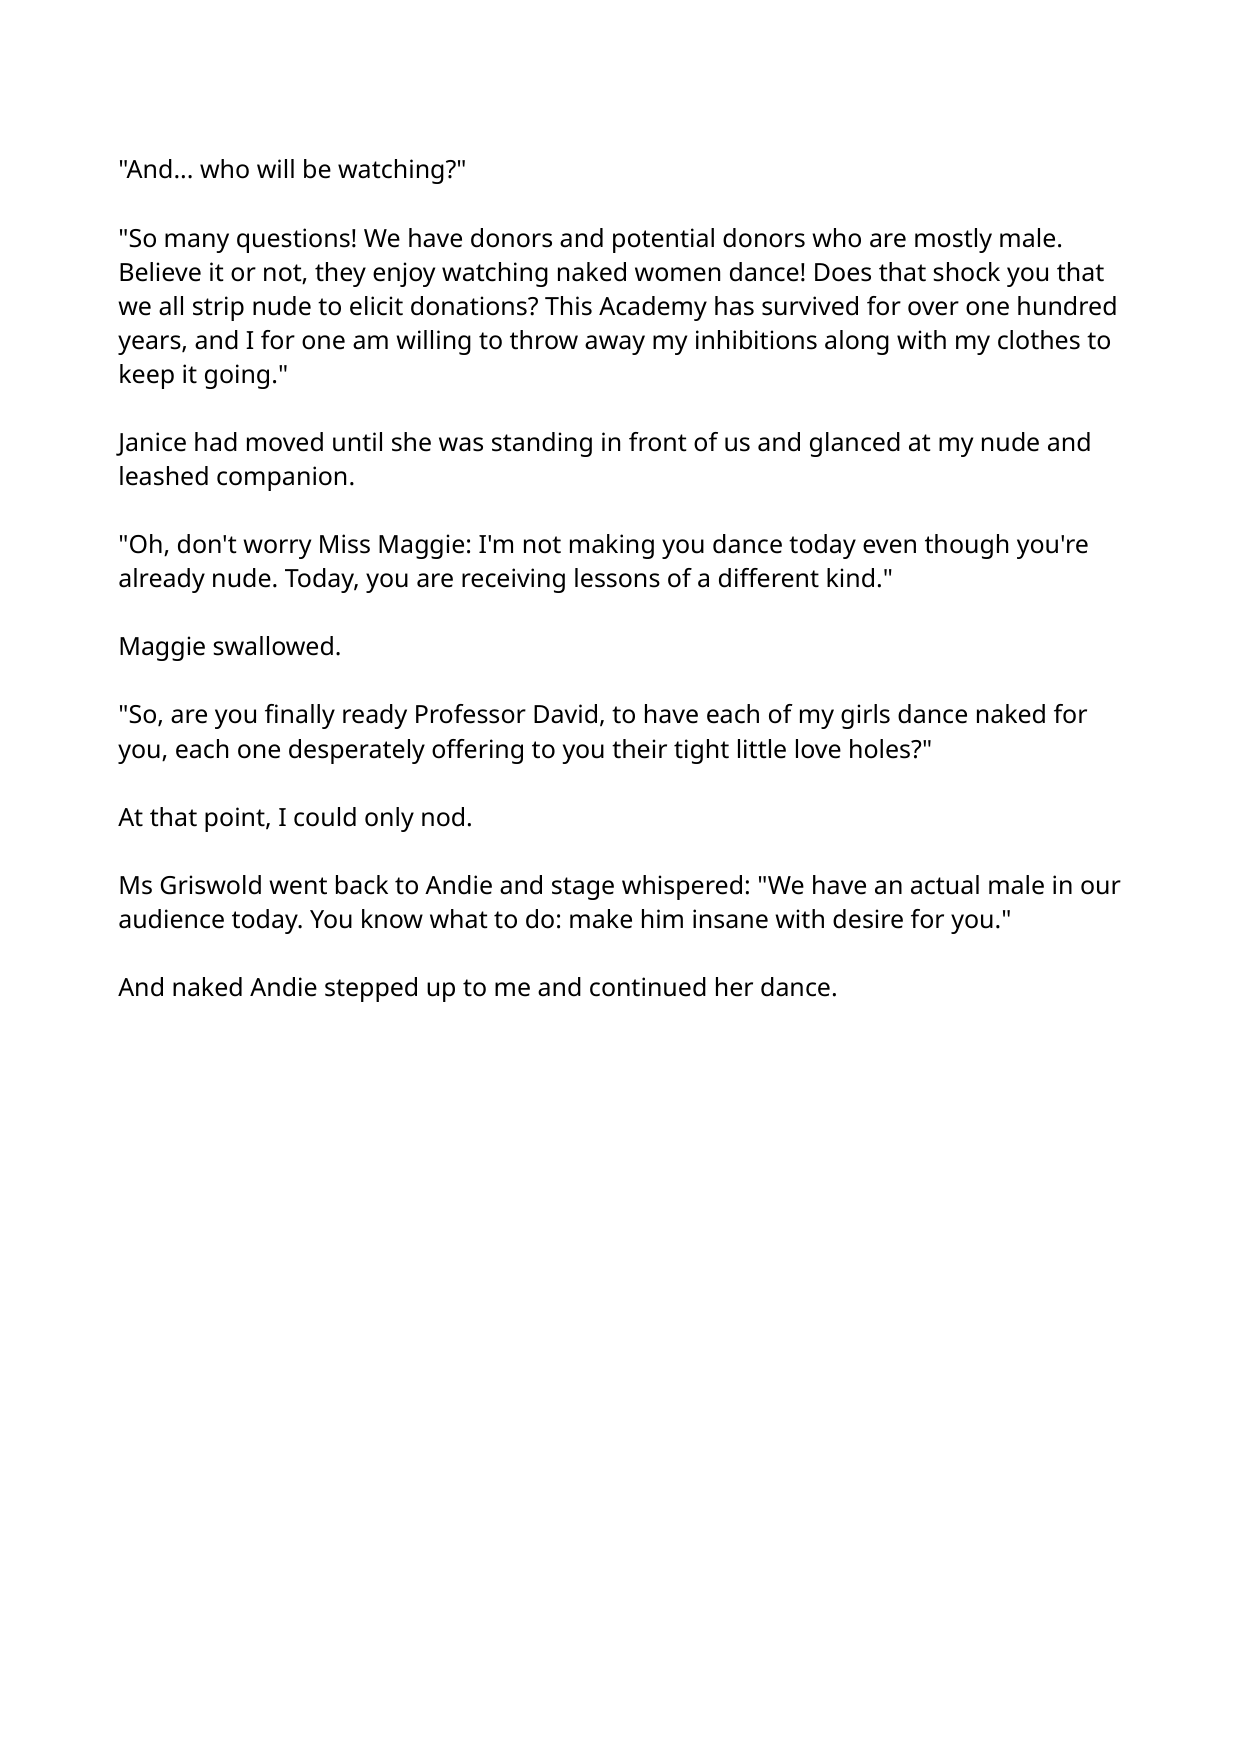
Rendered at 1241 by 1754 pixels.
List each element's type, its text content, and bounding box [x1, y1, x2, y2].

text "And... who will be watching?" [118, 152, 1122, 186]
text Ms Griswold went back to Andie and stage whispered: "We have an actual male in our audience today. You know what to do: make him insane with desire for you." [118, 867, 1122, 936]
text Janice had moved until she was standing in front of us and glanced at my nude and leashed companion. [118, 425, 1122, 493]
text At that point, I could only nod. [118, 799, 1122, 833]
text And naked Andie stepped up to me and continued her dance. [118, 970, 1122, 1004]
text "So, are you finally ready Professor David, to have each of my girls dance naked for you, each one desperately offering to you their tight little love holes?" [118, 697, 1122, 765]
text "Oh, don't worry Miss Maggie: I'm not making you dance today even though you're already nude. Today, you are receiving lessons of a different kind." [118, 527, 1122, 595]
text "So many questions! We have donors and potential donors who are mostly male. Believe it or not, they enjoy watching naked women dance! Does that shock you that we all strip nude to elicit donations? This Academy has survived for over one hundred years, and I for one am willing to throw away my inhibitions along with my clothes to keep it going." [118, 220, 1122, 391]
text Maggie swallowed. [118, 629, 1122, 663]
